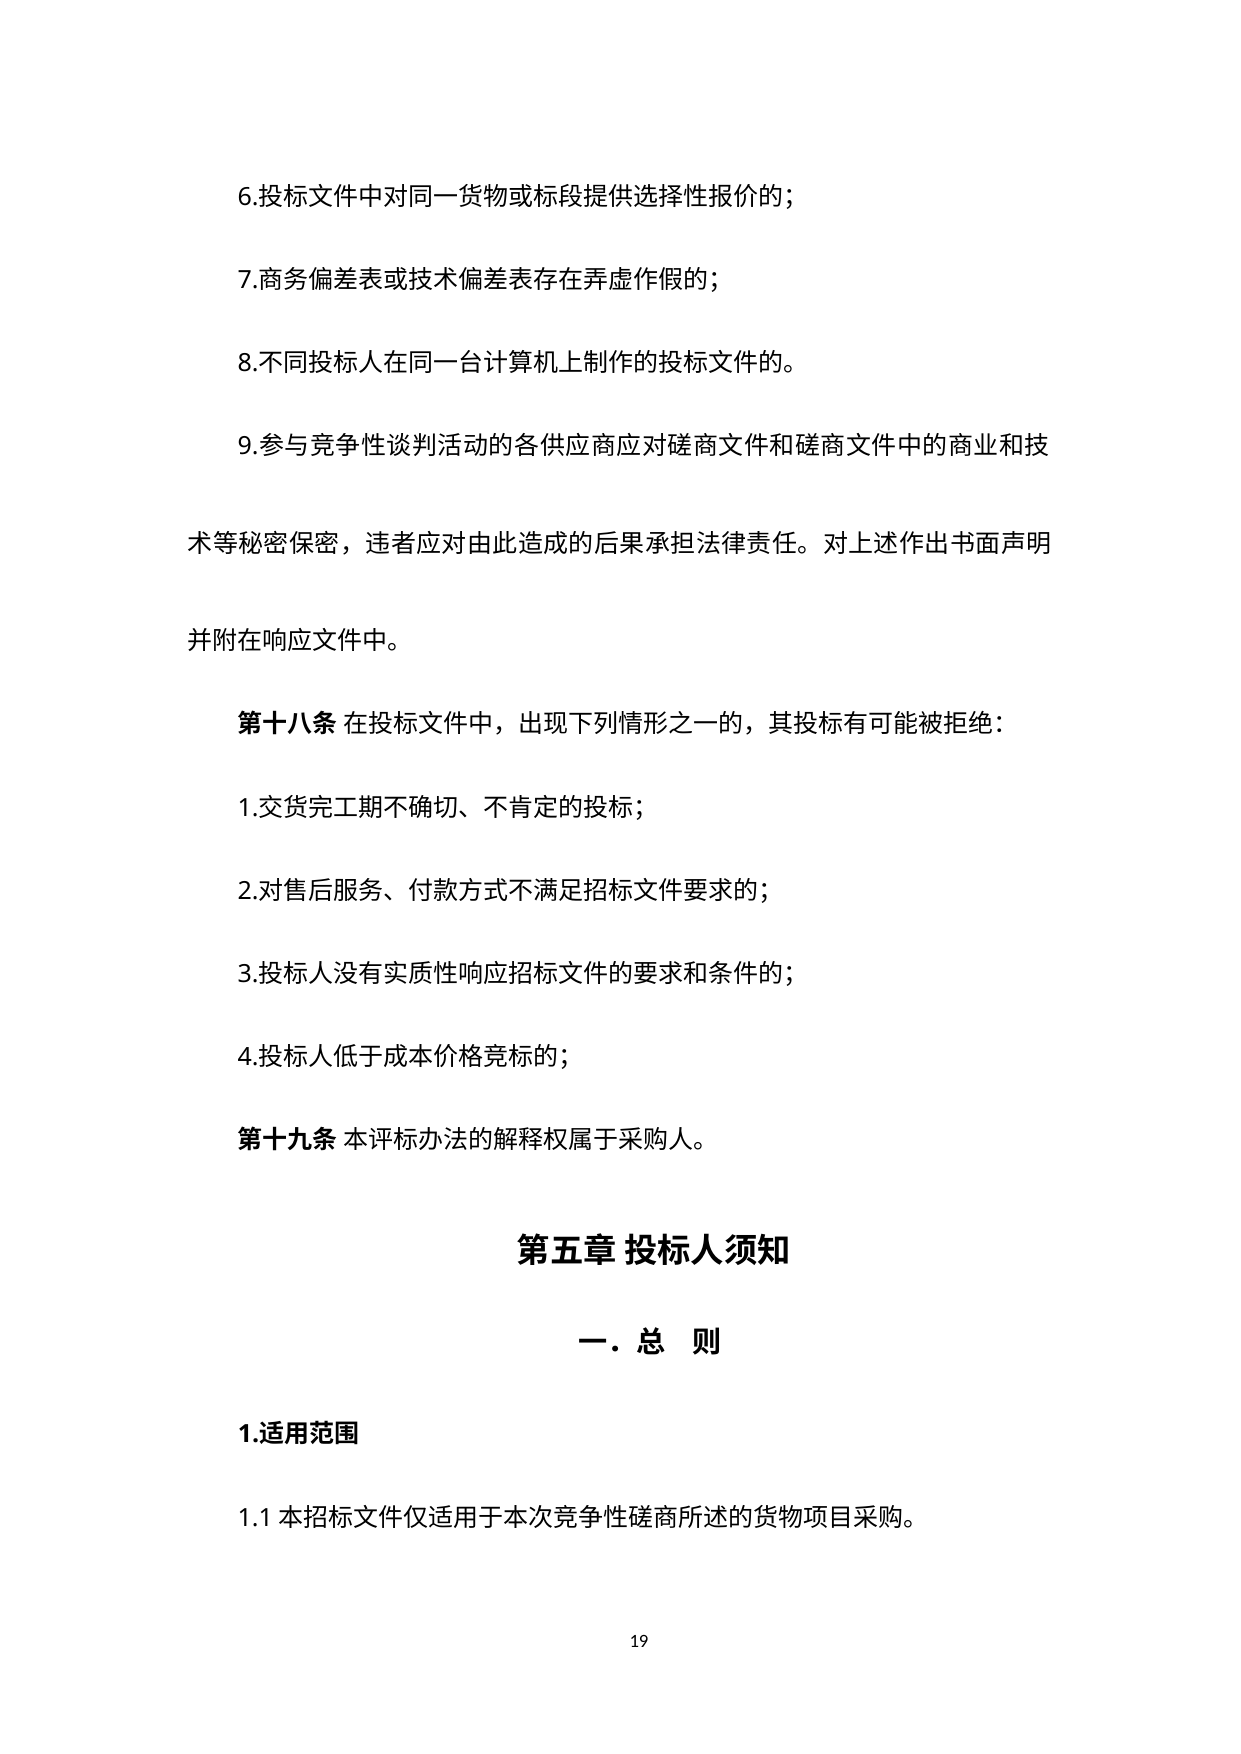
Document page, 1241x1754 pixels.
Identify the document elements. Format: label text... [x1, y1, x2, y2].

text 1.交货完工期不确切、不肯定的投标； [187, 773, 1053, 838]
text 第十九条 本评标办法的解释权属于采购人。 [187, 1105, 1053, 1170]
text 3.投标人没有实质性响应招标文件的要求和条件的； [187, 939, 1053, 1004]
text 第五章 投标人须知 [187, 1215, 1053, 1280]
text 1.适用范围 [187, 1399, 1053, 1464]
text 8.不同投标人在同一台计算机上制作的投标文件的。 [187, 328, 1053, 393]
text 7.商务偏差表或技术偏差表存在弄虚作假的； [187, 245, 1053, 310]
text 2.对售后服务、付款方式不满足招标文件要求的； [187, 856, 1053, 921]
text 9.参与竞争性谈判活动的各供应商应对磋商文件和磋商文件中的商业和技术等秘密保密，违者应对由此造成的后果承担法律责任。对上述作出书面声明并附在响应文件中。 [187, 411, 1053, 671]
text 6.投标文件中对同一货物或标段提供选择性报价的； [187, 162, 1053, 227]
text 1.1本招标文件仅适用于本次竞争性磋商所述的货物项目采购。 [187, 1483, 1053, 1548]
text 4.投标人低于成本价格竞标的； [187, 1022, 1053, 1087]
text 第十八条 在投标文件中，出现下列情形之一的，其投标有可能被拒绝： [187, 689, 1053, 754]
text 一．总 则 [187, 1307, 1053, 1372]
